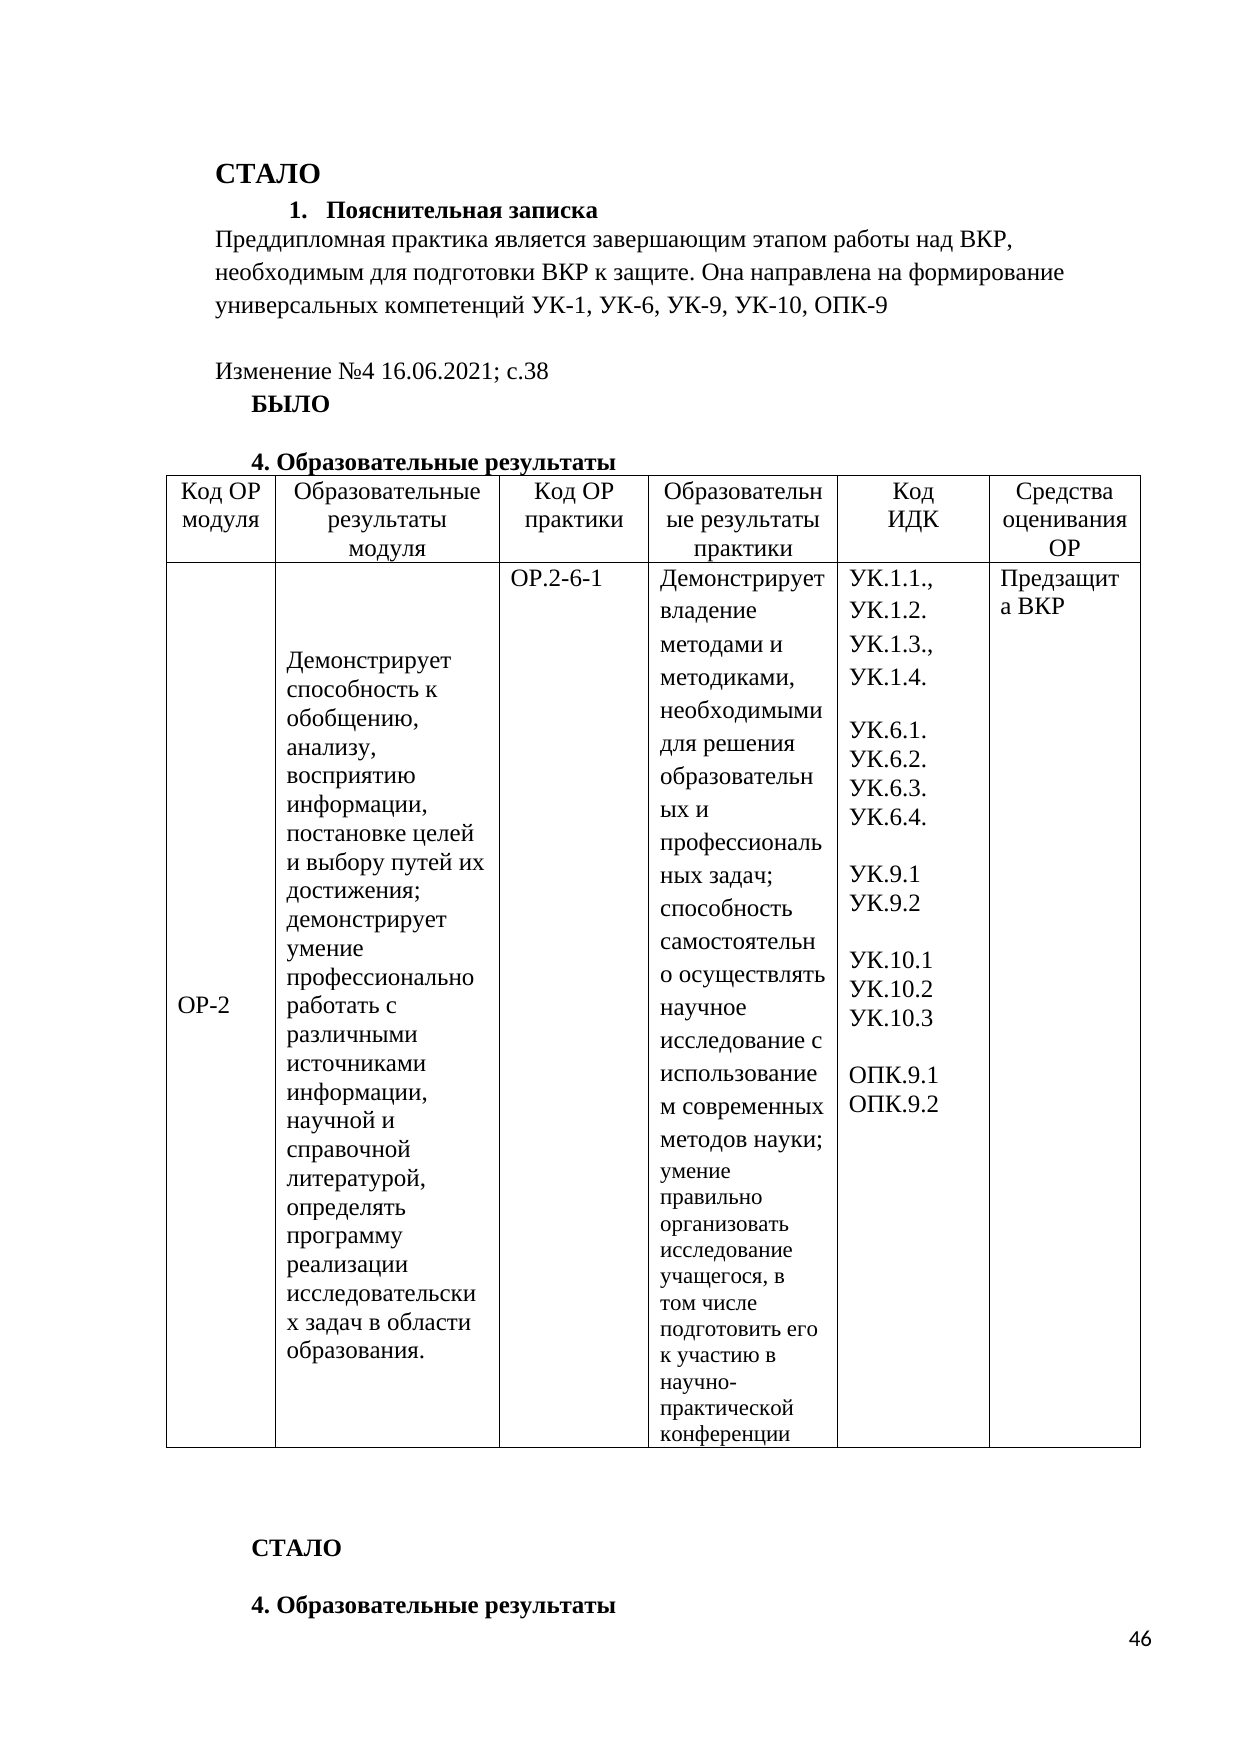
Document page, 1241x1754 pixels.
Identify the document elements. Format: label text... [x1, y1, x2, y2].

table_header Код ОР модуля [167, 476, 275, 562]
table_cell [276, 563, 499, 1447]
table_header Средства оценивания ОР [990, 476, 1140, 562]
text Преддипломная практика является завершающим этапом работы над ВКР, необходимым для подготовки ВКР к защите. Она направлена на формирование универсальных компетенций УК-1, УК-6, УК-9, УК-10, ОПК-9 [215, 224, 1152, 319]
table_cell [649, 563, 837, 1447]
list Пояснительная записка [288, 195, 1152, 224]
text СТАЛО [215, 157, 1152, 190]
table_cell Предзащита ВКР [990, 563, 1140, 1447]
text 4. Образовательные результаты [177, 447, 1152, 475]
text БЫЛО [177, 389, 1152, 418]
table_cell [838, 563, 989, 1447]
table_header Образовательные результаты модуля [276, 476, 499, 562]
table_header Код ОР практики [500, 476, 648, 562]
text 4. Образовательные результаты [177, 1590, 1152, 1619]
text Изменение №4 16.06.2021; с.38 [215, 356, 1152, 385]
table_cell ОР.2-6-1 [500, 563, 648, 1447]
table_cell ОР-2 [167, 563, 275, 1447]
table_header Код ИДК [838, 476, 989, 562]
text СТАЛО [177, 1533, 1152, 1562]
table_header Образовательные результаты практики [649, 476, 837, 562]
